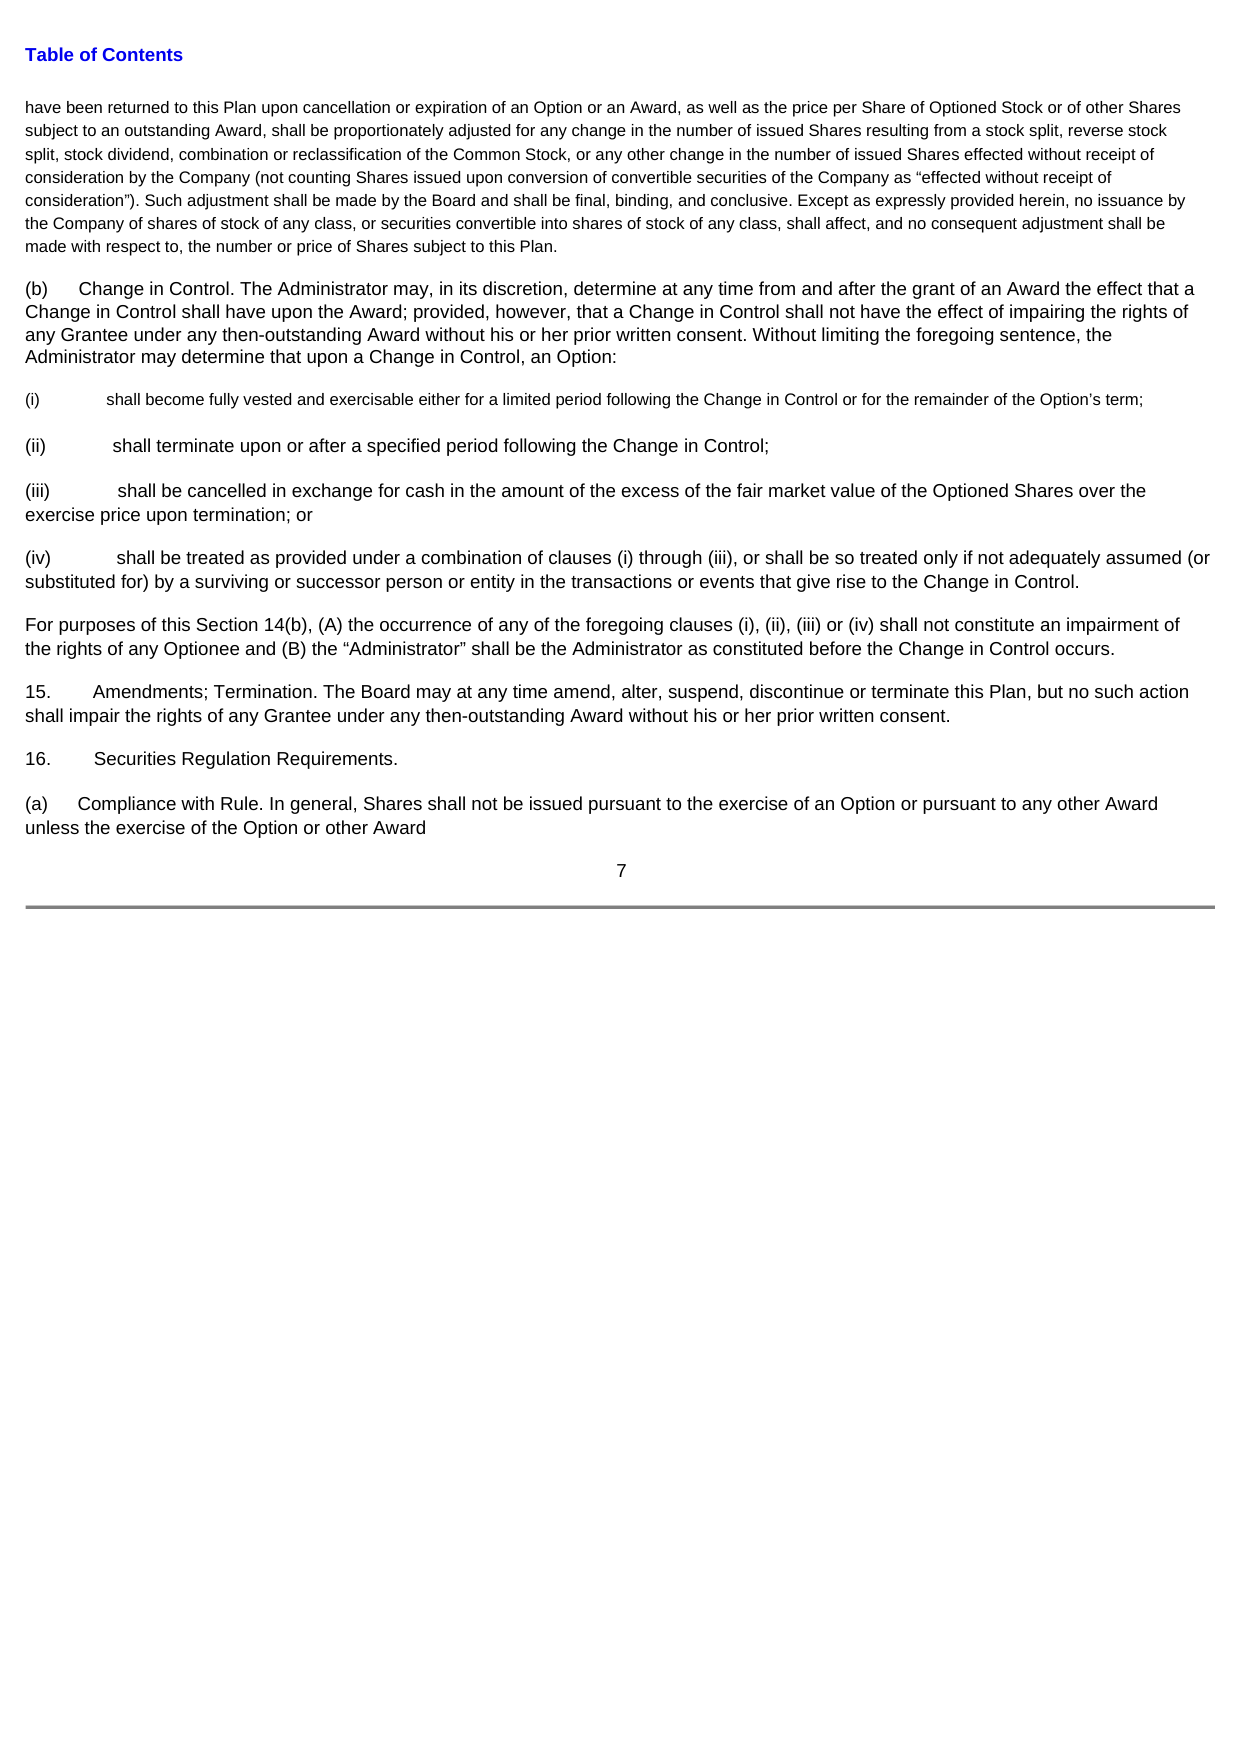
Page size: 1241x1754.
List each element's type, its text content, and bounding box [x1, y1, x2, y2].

list Change in Control. The Administrator may, in its discretion, determine at any time from and after the grant of an Award the effect that a Change in Control shall have upon the Award; provided, however, that a Change in Control shall not have the effect of impairing the rights of any Grantee under any then-outstanding Award without his or her prior written consent. Without limiting the foregoing sentence, the Administrator may determine that upon a Change in Control, an Option: [25, 278, 1215, 368]
picture [25, 905, 1215, 909]
list shall terminate upon or after a specified period following the Change in Control; [25, 435, 1215, 456]
list shall become fully vested and exercisable either for a limited period following the Change in Control or for the remainder of the Option’s term; [25, 390, 1215, 409]
list shall be cancelled in exchange for cash in the amount of the excess of the fair market value of the Optioned Shares over the exercise price upon termination; or [25, 480, 1215, 525]
text have been returned to this Plan upon cancellation or expiration of an Option or an Award, as well as the price per Share of Optioned Stock or of other Shares subject to an outstanding Award, shall be proportionately adjusted for any change in the number of issued Shares resulting from a stock split, reverse stock split, stock dividend, combination or reclassification of the Common Stock, or any other change in the number of issued Shares effected without receipt of consideration by the Company (not counting Shares issued upon conversion of convertible securities of the Company as “effected without receipt of consideration”). Such adjustment shall be made by the Board and shall be final, binding, and conclusive. Except as expressly provided herein, no issuance by the Company of shares of stock of any class, or securities convertible into shares of stock of any class, shall affect, and no consequent adjustment shall be made with respect to, the number or price of Shares subject to this Plan. [25, 98, 1205, 256]
list Amendments; Termination. The Board may at any time amend, alter, suspend, discontinue or terminate this Plan, but no such action shall impair the rights of any Grantee under any then-outstanding Award without his or her prior written consent. [25, 681, 1215, 726]
text 7 [25, 860, 1217, 881]
list Securities Regulation Requirements. [25, 748, 1215, 769]
list shall be treated as provided under a combination of clauses (i) through (iii), or shall be so treated only if not adequately assumed (or substituted for) by a surviving or successor person or entity in the transactions or events that give rise to the Change in Control. [25, 547, 1215, 592]
text For purposes of this Section 14(b), (A) the occurrence of any of the foregoing clauses (i), (ii), (iii) or (iv) shall not constitute an impairment of the rights of any Optionee and (B) the “Administrator” shall be the Administrator as constituted before the Change in Control occurs. [25, 614, 1190, 659]
text Table of Contents [25, 44, 1215, 65]
list Compliance with Rule. In general, Shares shall not be issued pursuant to the exercise of an Option or pursuant to any other Award unless the exercise of the Option or other Award [25, 793, 1215, 838]
